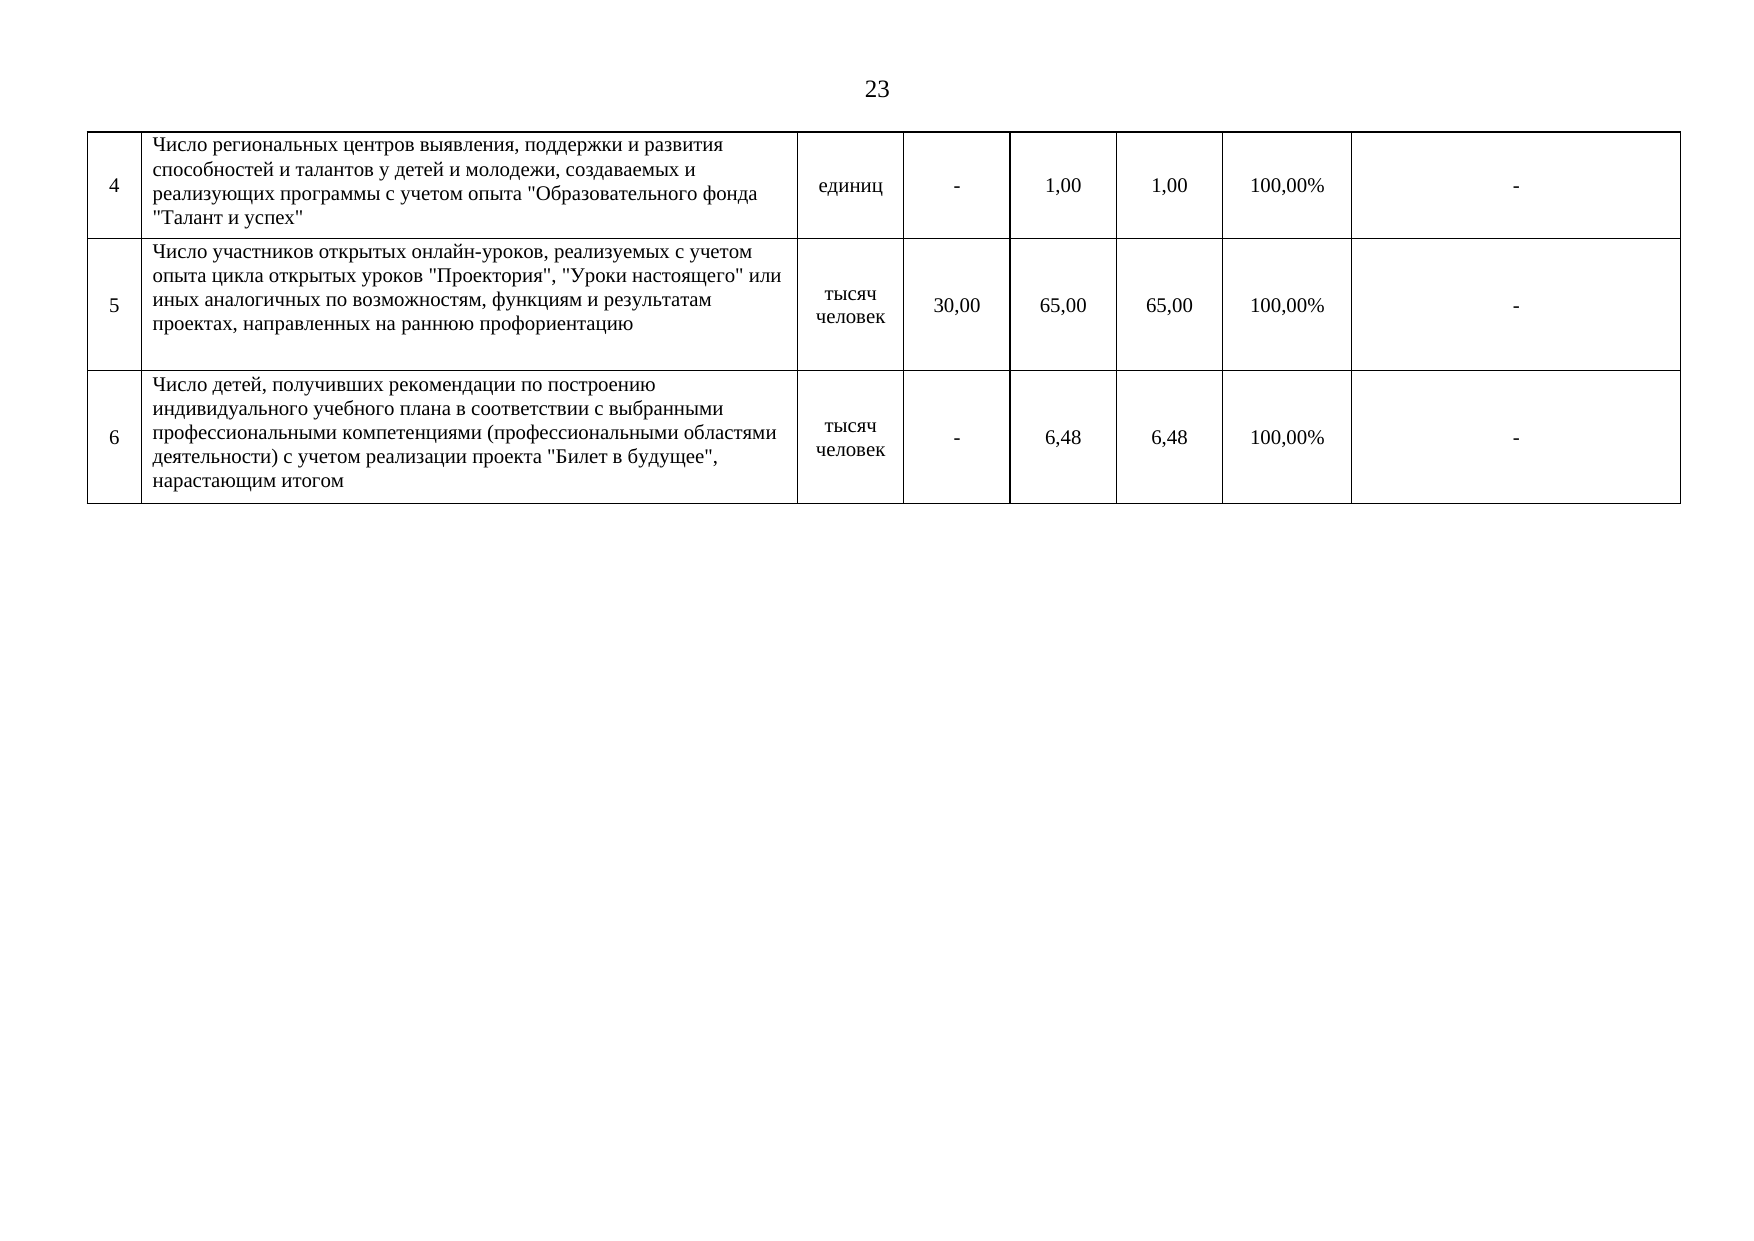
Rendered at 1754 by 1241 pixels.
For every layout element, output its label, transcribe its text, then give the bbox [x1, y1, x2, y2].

table_cell - [1352, 133, 1680, 238]
table_cell Число региональных центров выявления, поддержки и развития способностей и талантов у детей и молодежи, создаваемых и реализующих программы с учетом опыта "Образовательного фонда "Талант и успех" [142, 133, 797, 238]
table_cell 1,00 [1011, 133, 1116, 238]
table_cell - [904, 133, 1009, 238]
table_cell Число детей, получивших рекомендации по построению индивидуального учебного плана в соответствии с выбранными профессиональными компетенциями (профессиональными областями деятельности) с учетом реализации проекта "Билет в будущее", нарастающим итогом [142, 371, 797, 503]
table_cell 1,00 [1117, 133, 1222, 238]
table_cell 100,00% [1223, 239, 1351, 370]
table_cell - [1352, 371, 1680, 503]
table_cell Число участников открытых онлайн-уроков, реализуемых с учетом опыта цикла открытых уроков "Проектория", "Уроки настоящего" или иных аналогичных по возможностям, функциям и результатам проектах, направленных на раннюю профориентацию [142, 239, 797, 370]
table_cell 6,48 [1117, 371, 1222, 503]
table_cell тысяч человек [798, 239, 903, 370]
table_cell - [904, 371, 1009, 503]
table_cell 5 [88, 239, 141, 370]
table_cell 100,00% [1223, 133, 1351, 238]
table_cell 100,00% [1223, 371, 1351, 503]
table_cell 65,00 [1117, 239, 1222, 370]
table_cell тысяч человек [798, 371, 903, 503]
table_cell - [1352, 239, 1680, 370]
table_cell 4 [88, 133, 141, 238]
table_cell 6,48 [1011, 371, 1116, 503]
table_cell единиц [798, 133, 903, 238]
table_cell 65,00 [1011, 239, 1116, 370]
table_cell 30,00 [904, 239, 1009, 370]
table_cell 6 [88, 371, 141, 503]
